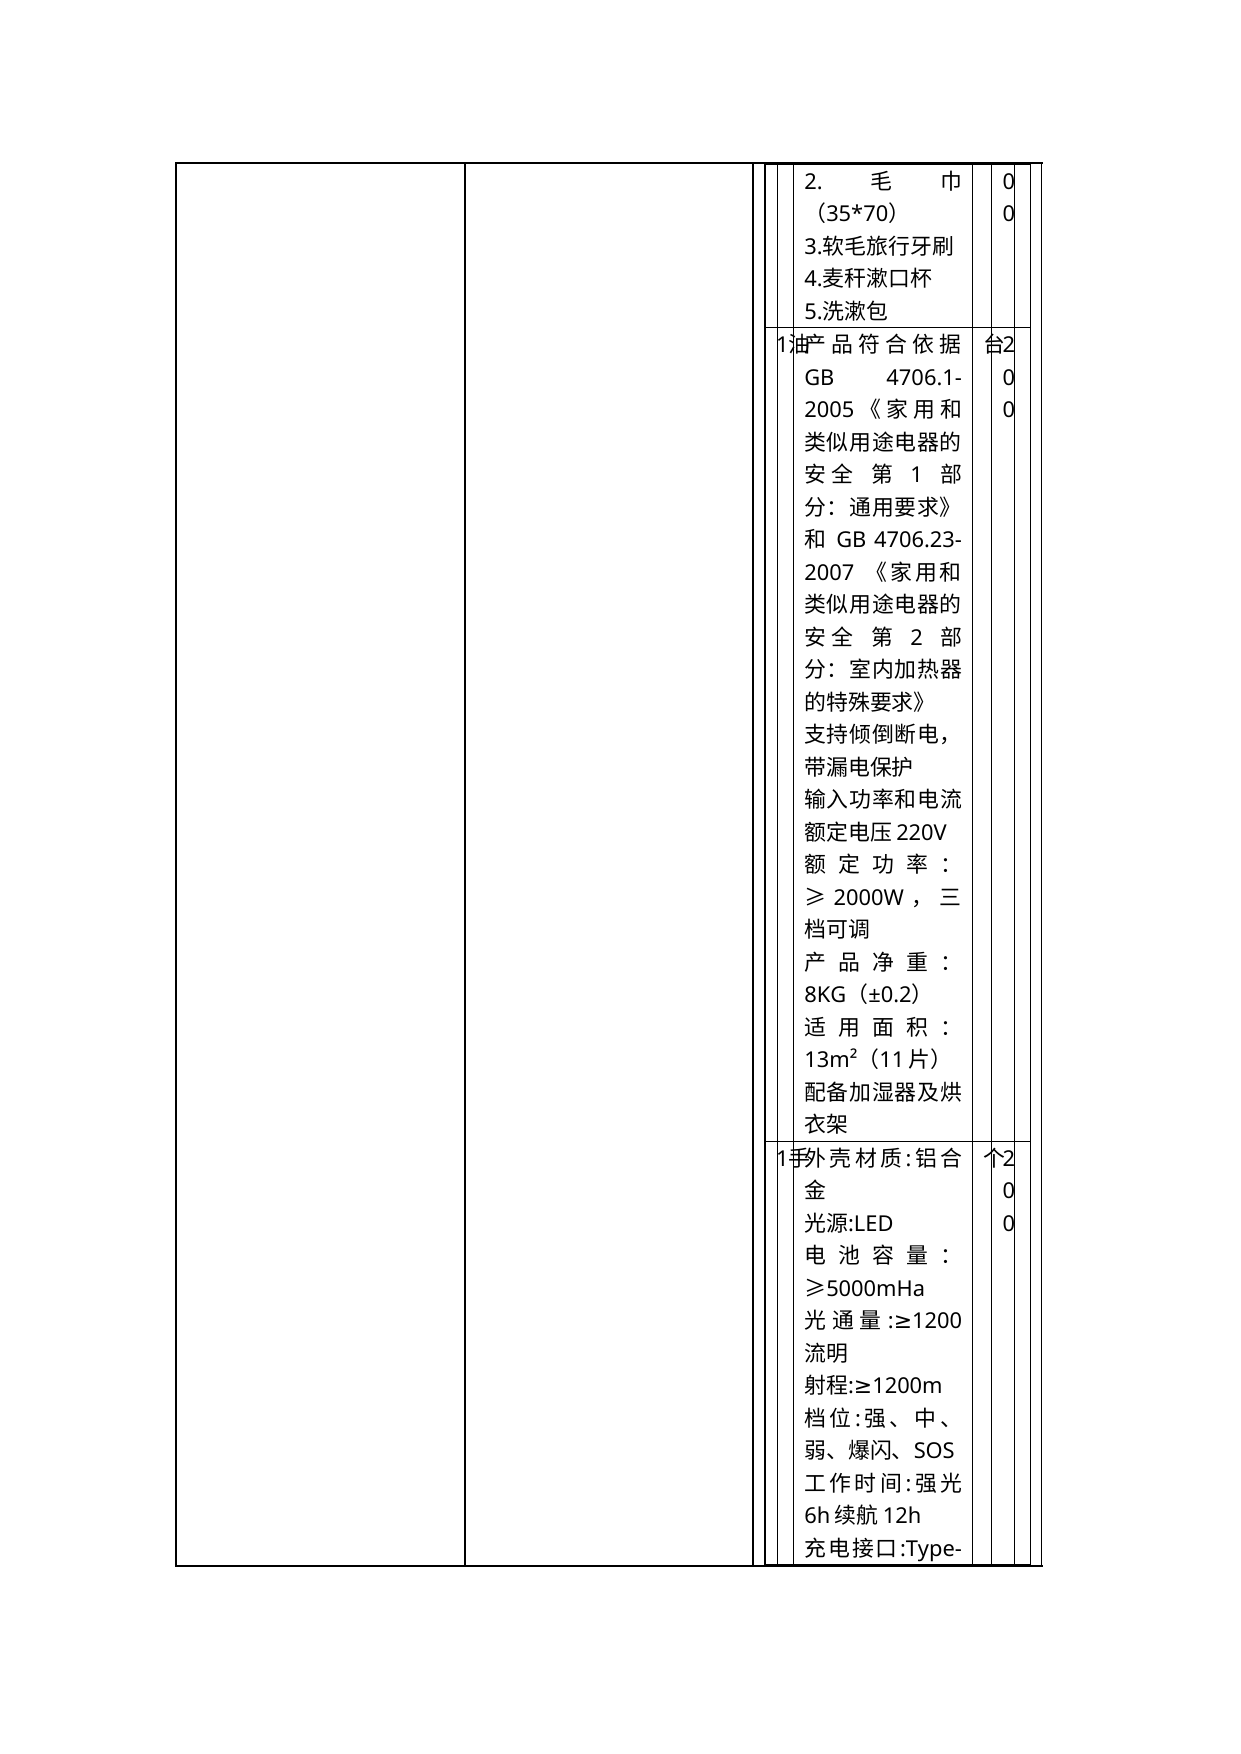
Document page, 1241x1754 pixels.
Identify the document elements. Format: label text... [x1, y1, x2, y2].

table_cell [1015, 328, 1030, 1141]
table_cell [766, 1142, 777, 1564]
table_cell [794, 1142, 972, 1564]
table_cell [766, 165, 777, 327]
table_cell [992, 328, 1014, 1141]
table_cell 1 [177, 164, 464, 1565]
table_cell [973, 165, 991, 327]
table_cell [992, 1142, 1014, 1564]
table_cell [466, 164, 752, 1565]
table_cell [973, 328, 991, 1141]
table_cell [1015, 1142, 1030, 1564]
table_cell [1015, 165, 1030, 327]
table_cell [973, 1142, 991, 1564]
table_cell [778, 165, 793, 327]
table_cell [778, 328, 793, 1141]
table_cell [794, 165, 972, 327]
table_cell [992, 165, 1014, 327]
table_cell [1031, 164, 1041, 1565]
table_cell [766, 328, 777, 1141]
table_cell [778, 1142, 793, 1564]
table_cell [754, 164, 764, 1565]
table_cell [794, 328, 972, 1141]
